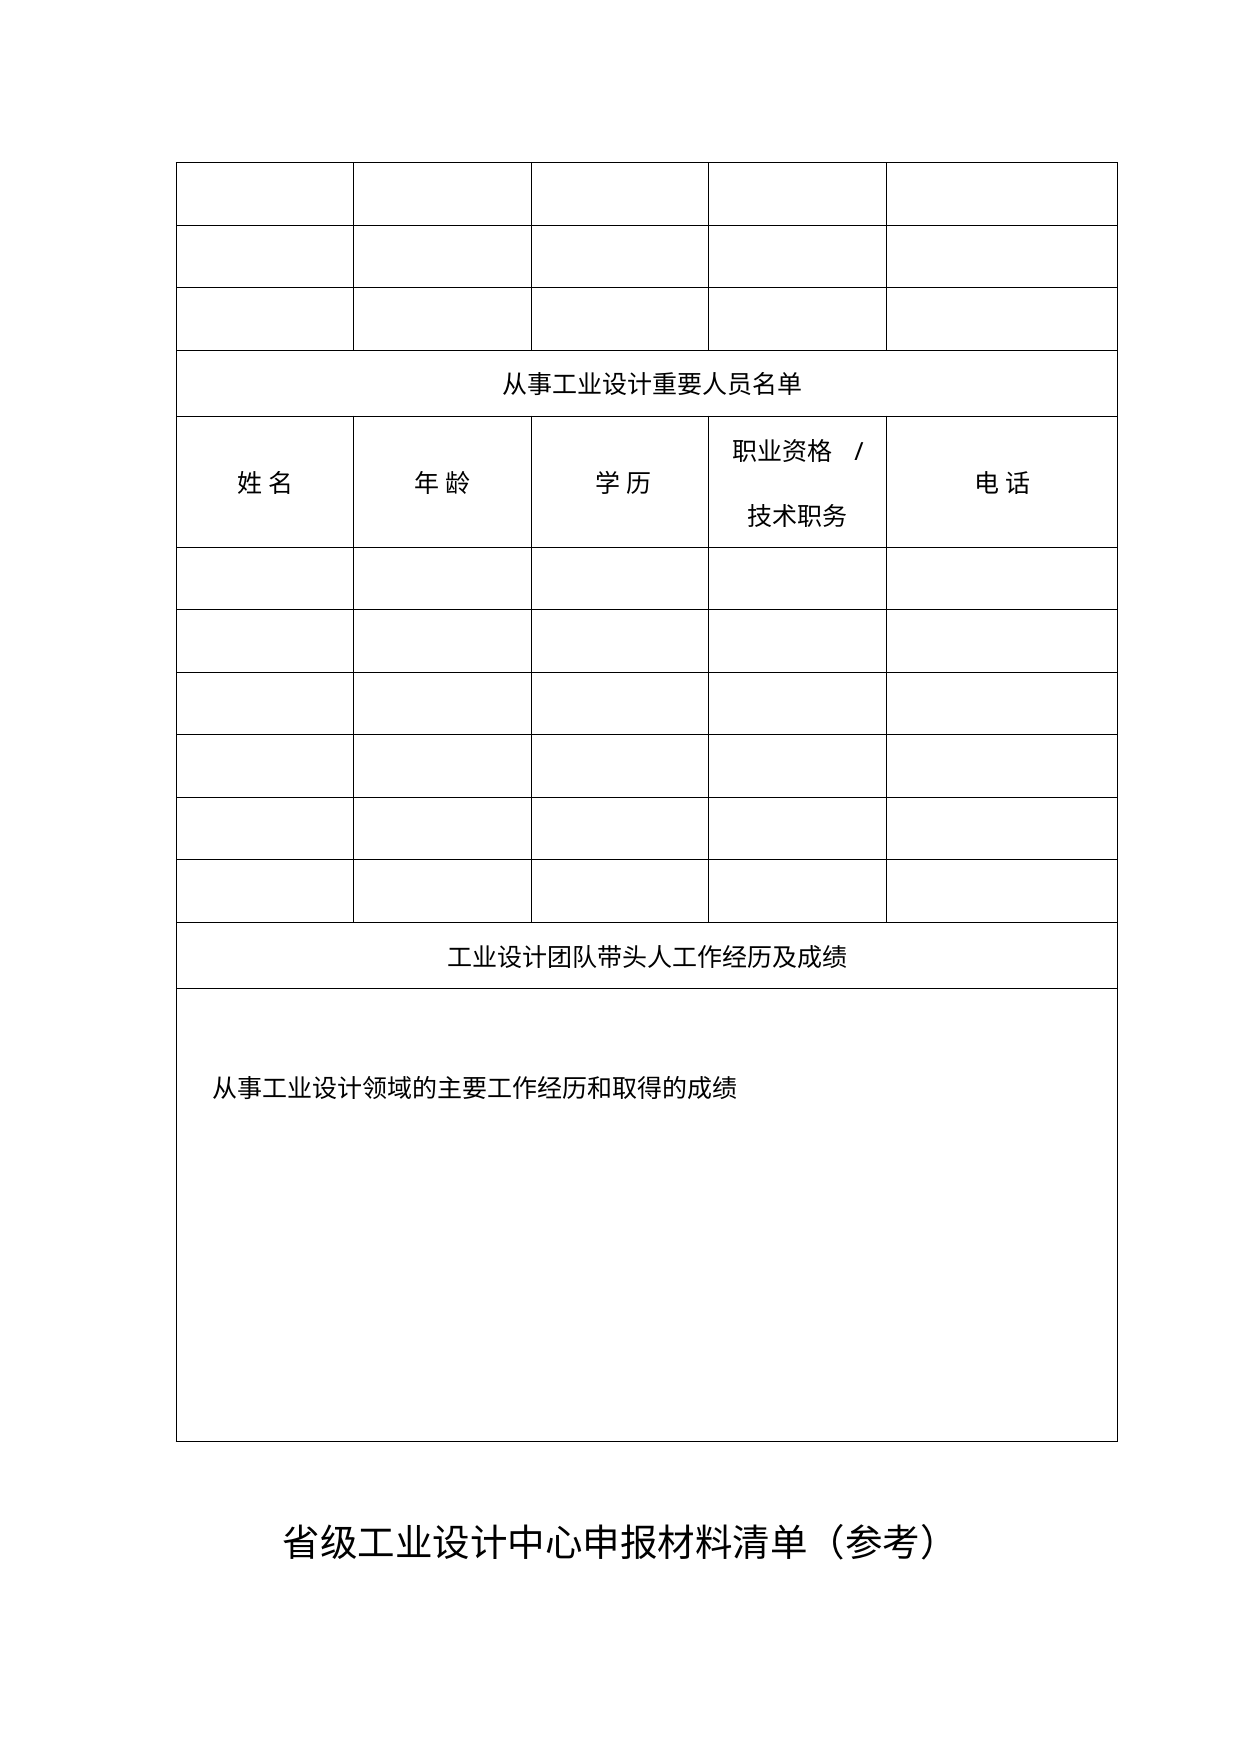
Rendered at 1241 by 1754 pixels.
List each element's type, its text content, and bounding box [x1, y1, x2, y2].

table_cell 职业资格 /技术职务 [709, 417, 886, 547]
table_cell [532, 798, 708, 859]
table_cell [354, 860, 531, 922]
table_cell [887, 610, 1117, 672]
table_cell [354, 610, 531, 672]
table_cell 工业设计团队带头人工作经历及成绩 [177, 923, 1117, 988]
table_cell 姓 名 [177, 417, 353, 547]
table_cell [887, 860, 1117, 922]
table_cell [887, 288, 1117, 349]
table_cell [532, 288, 708, 349]
table_cell [354, 798, 531, 859]
table_cell [709, 673, 886, 734]
table_cell [709, 798, 886, 859]
table_cell 年 龄 [354, 417, 531, 547]
text 省级工业设计中心申报材料清单（参考） [187, 1507, 1053, 1572]
table_cell [709, 163, 886, 224]
table_cell [177, 226, 353, 287]
table_cell [177, 548, 353, 609]
table_cell [709, 610, 886, 672]
table_cell [177, 798, 353, 859]
table_cell 从事工业设计重要人员名单 [177, 351, 1117, 416]
table_cell [532, 163, 708, 224]
table_cell [354, 288, 531, 349]
table_cell 电 话 [887, 417, 1117, 547]
table_cell [354, 673, 531, 734]
table_cell [887, 735, 1117, 797]
table_cell [887, 798, 1117, 859]
table_cell [177, 288, 353, 349]
table_cell 从事工业设计领域的主要工作经历和取得的成绩 [177, 989, 1117, 1441]
table_cell [177, 860, 353, 922]
table_cell [532, 860, 708, 922]
table_cell [709, 288, 886, 349]
table_cell [532, 610, 708, 672]
table_cell [532, 226, 708, 287]
table_cell [354, 735, 531, 797]
table_cell [709, 226, 886, 287]
table_cell [709, 548, 886, 609]
table_cell [532, 735, 708, 797]
table_cell [887, 226, 1117, 287]
table_cell [532, 673, 708, 734]
table_cell [532, 548, 708, 609]
table_cell [177, 163, 353, 224]
table_cell [887, 163, 1117, 224]
table_cell [354, 226, 531, 287]
table_cell [709, 735, 886, 797]
table_cell [177, 673, 353, 734]
table_cell [887, 548, 1117, 609]
table_cell 学 历 [532, 417, 708, 547]
table_cell [354, 163, 531, 224]
table_cell [177, 610, 353, 672]
table_cell [887, 673, 1117, 734]
table_cell [177, 735, 353, 797]
table_cell [709, 860, 886, 922]
table_cell [354, 548, 531, 609]
